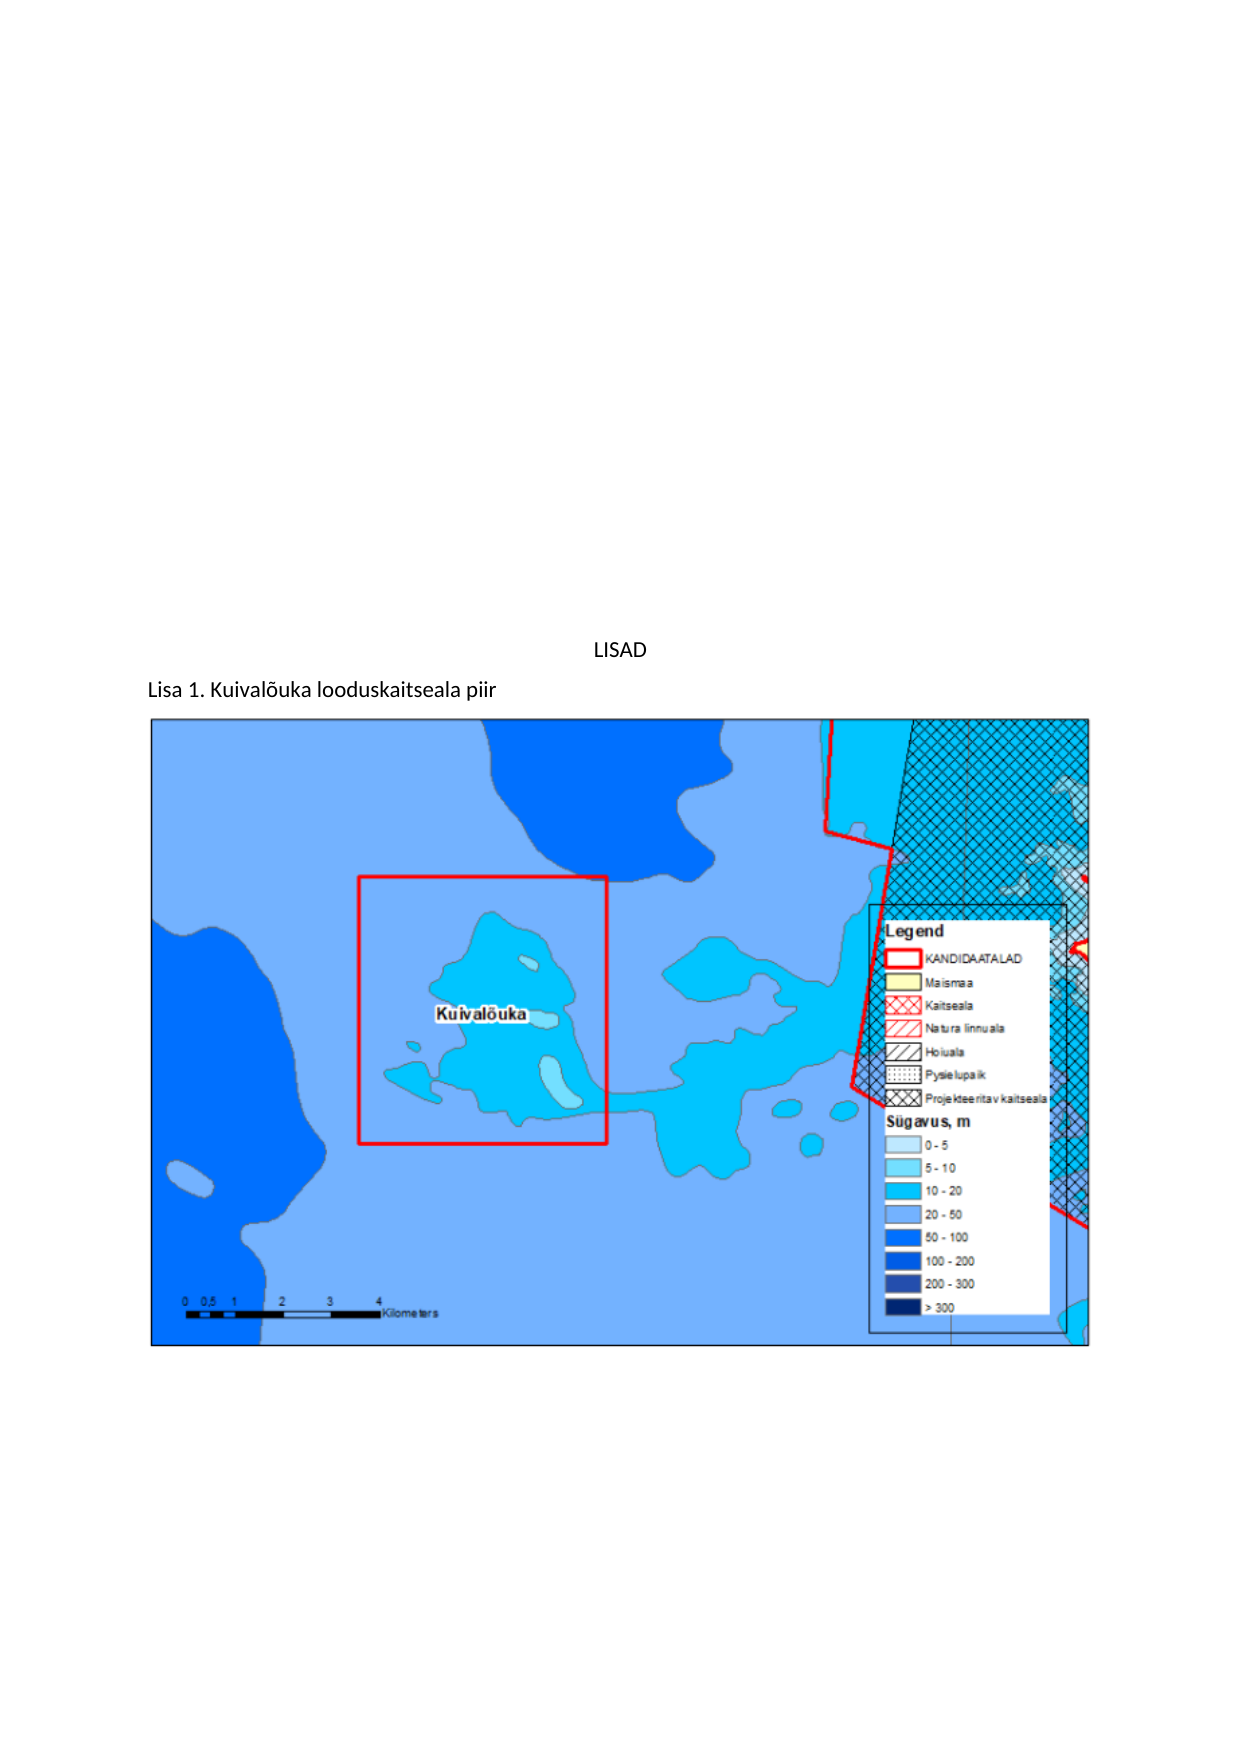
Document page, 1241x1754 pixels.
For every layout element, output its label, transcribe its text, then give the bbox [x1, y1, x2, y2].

picture [147, 716, 1093, 1349]
text Lisa 1. Kuivalõuka looduskaitseala piir [148, 676, 1093, 704]
text LISAD [148, 635, 1093, 663]
